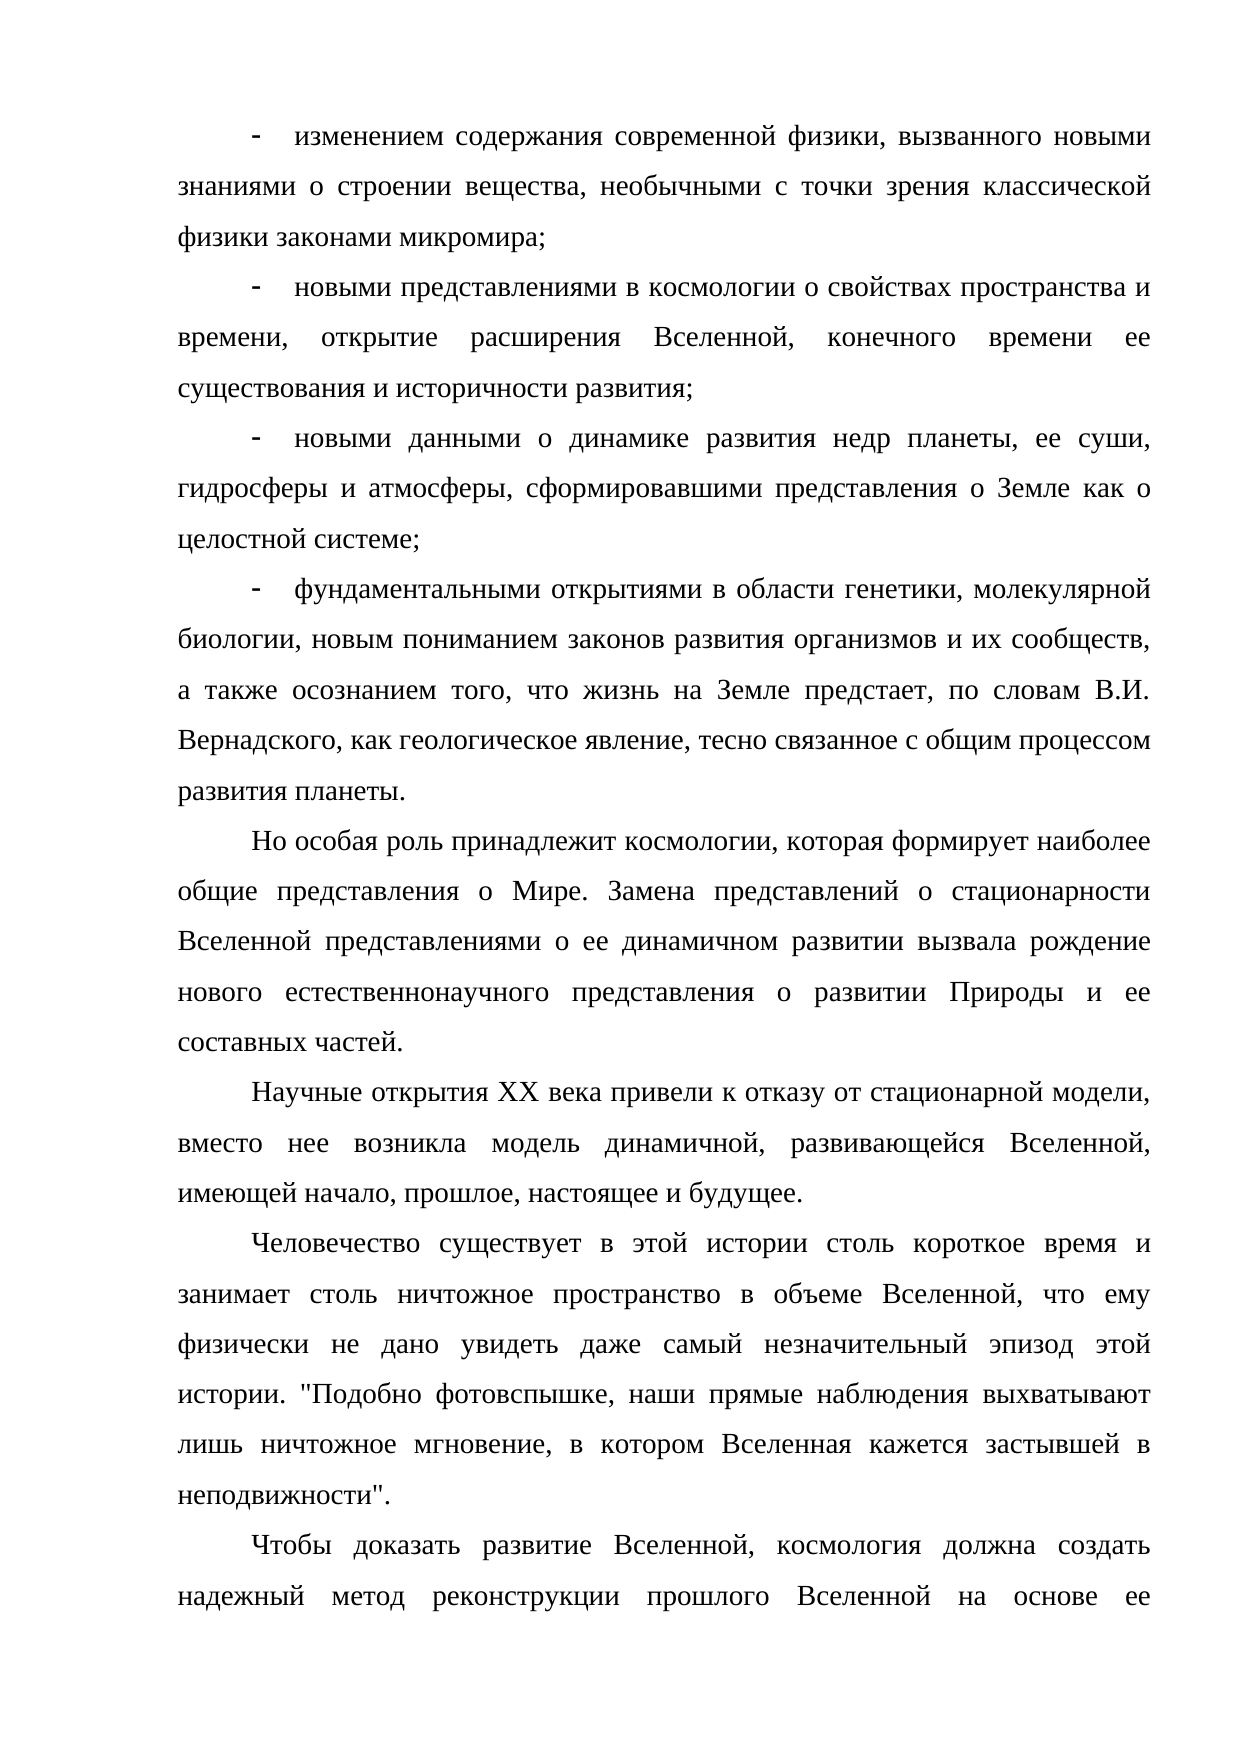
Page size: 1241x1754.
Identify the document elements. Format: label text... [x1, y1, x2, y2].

list новыми данными о динамике развития недр планеты, ее суши, гидросферы и атмосферы, сформировавшими представления о Земле как о целостной системе; [177, 420, 1152, 554]
text Человечество существует в этой истории столь короткое время и занимает столь ничтожное пространство в объеме Вселенной, что ему физически не дано увидеть даже самый незначительный эпизод этой истории. "Подобно фотовспышке, наши прямые наблюдения выхватывают лишь ничтожное мгновение, в котором Вселенная кажется застывшей в неподвижности". [177, 1225, 1152, 1511]
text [177, 1527, 1152, 1611]
text Научные открытия XX века привели к отказу от стационарной модели, вместо нее возникла модель динамичной, развивающейся Вселенной, имеющей начало, прошлое, настоящее и будущее. [177, 1074, 1152, 1209]
list новыми представлениями в космологии о свойствах пространства и времени, открытие расширения Вселенной, конечного времени ее существования и историчности развития; [177, 269, 1152, 403]
list фундаментальными открытиями в области генетики, молекулярной биологии, новым пониманием законов развития организмов и их сообществ, а также осознанием того, что жизнь на Земле предстает, по словам В.И. Вернадского, как геологическое явление, тесно связанное с общим процессом развития планеты. [177, 571, 1152, 806]
text Но особая роль принадлежит космологии, которая формирует наиболее общие представления о Мире. Замена представлений о стационарности Вселенной представлениями о ее динамичном развитии вызвала рождение нового естественнонаучного представления о развитии Природы и ее составных частей. [177, 823, 1152, 1058]
list изменением содержания современной физики, вызванного новыми знаниями о строении вещества, необычными с точки зрения классической физики законами микромира; [177, 118, 1152, 252]
